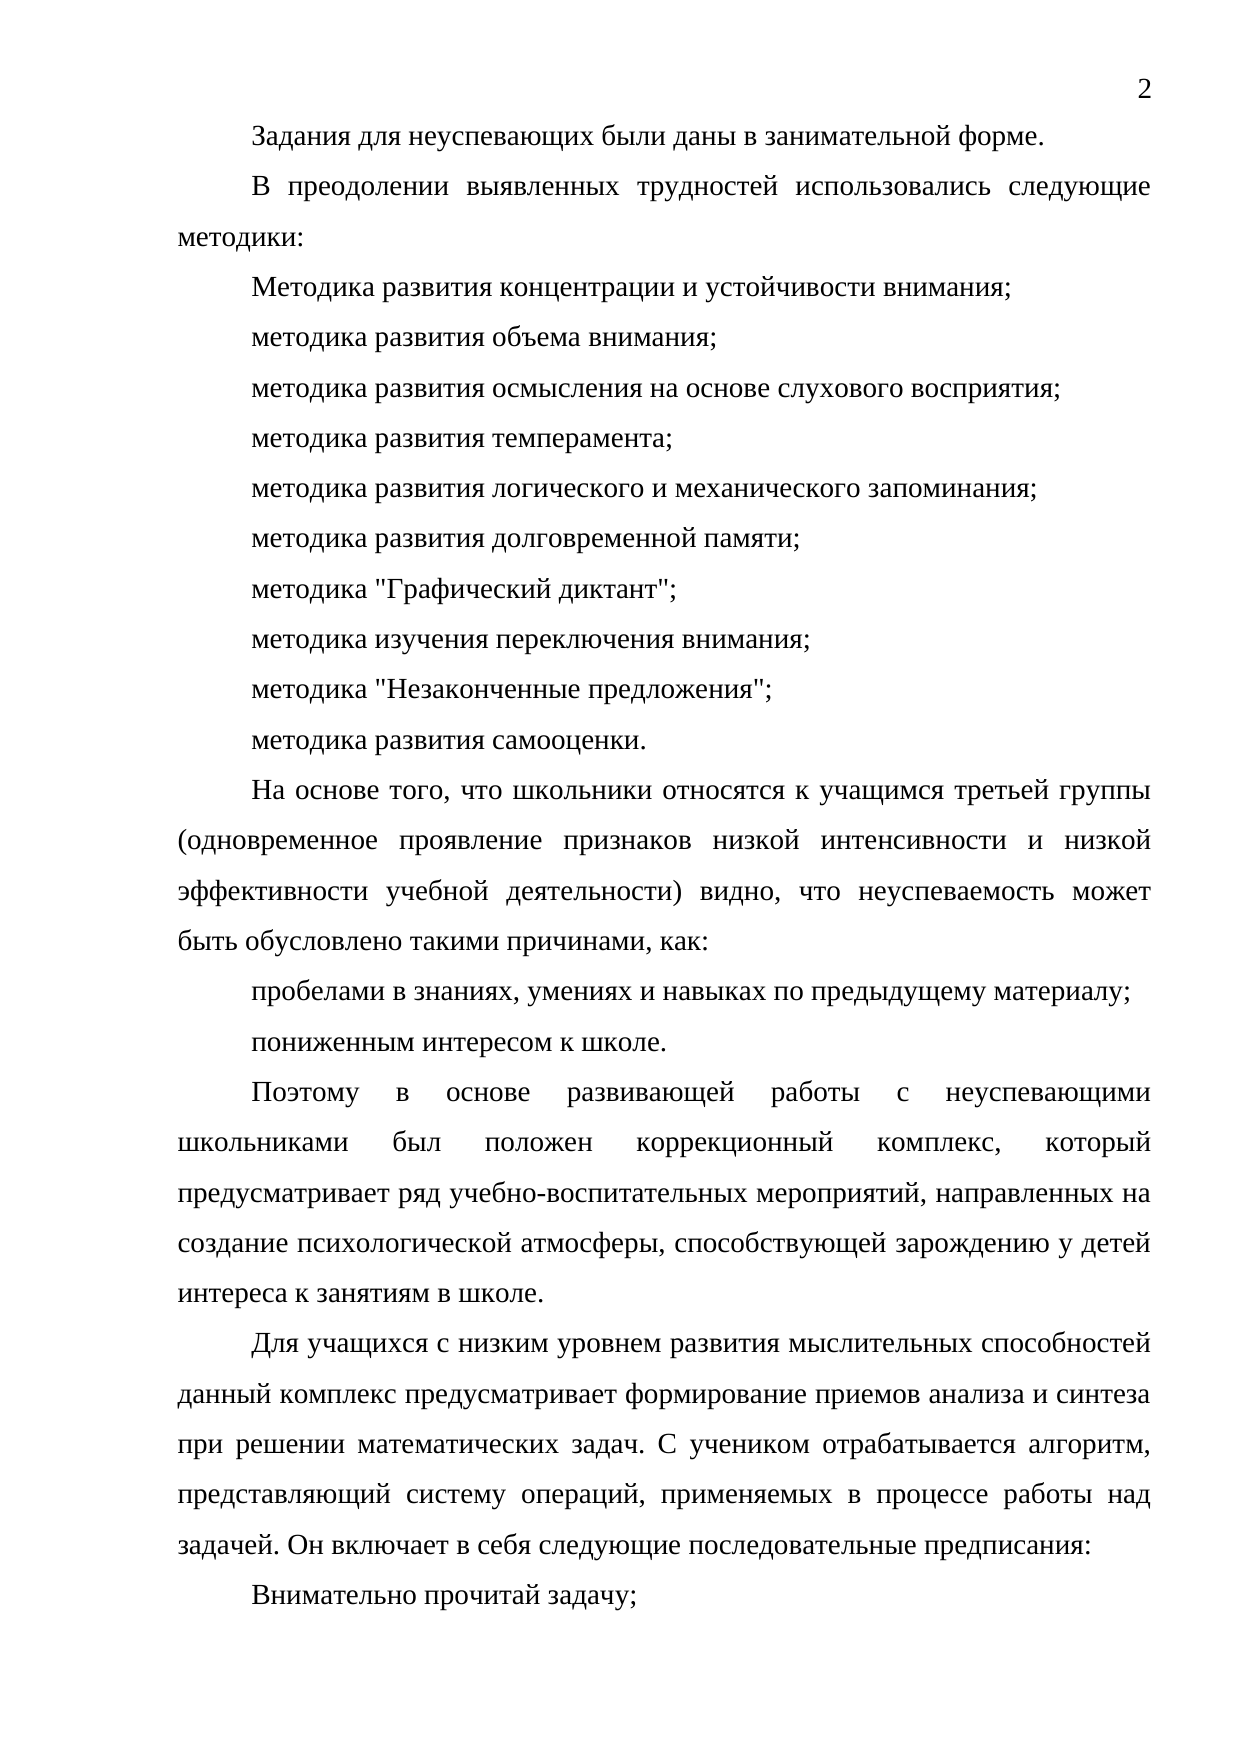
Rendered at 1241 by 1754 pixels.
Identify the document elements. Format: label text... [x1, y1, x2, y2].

text Поэтому в основе развивающей работы с неуспевающими школьниками был положен коррекционный комплекс, который предусматривает ряд учебно-воспитательных мероприятий, направленных на создание психологической атмосферы, способствующей зарождению у детей интереса к занятиям в школе. [177, 1074, 1152, 1309]
text В преодолении выявленных трудностей использовались следующие методики: [177, 168, 1152, 252]
text методика развития осмысления на основе слухового восприятия; [177, 370, 1152, 403]
text методика развития логического и механического запоминания; [177, 470, 1152, 504]
text методика изучения переключения внимания; [177, 621, 1152, 655]
text пробелами в знаниях, умениях и навыках по предыдущему материалу; [177, 973, 1152, 1007]
text На основе того, что школьники относятся к учащимся третьей группы (одновременное проявление признаков низкой интенсивности и низкой эффективности учебной деятельности) видно, что неуспеваемость может быть обусловлено такими причинами, как: [177, 772, 1152, 957]
text Для учащихся с низким уровнем развития мыслительных способностей данный комплекс предусматривает формирование приемов анализа и синтеза при решении математических задач. С учеником отрабатывается алгоритм, представляющий систему операций, применяемых в процессе работы над задачей. Он включает в себя следующие последовательные предписания: [177, 1326, 1152, 1560]
text методика развития темперамента; [177, 420, 1152, 453]
text Задания для неуспевающих были даны в занимательной форме. [177, 118, 1152, 152]
text пониженным интересом к школе. [177, 1024, 1152, 1057]
text методика "Незаконченные предложения"; [177, 672, 1152, 705]
text Методика развития концентрации и устойчивости внимания; [177, 269, 1152, 303]
text методика развития долговременной памяти; [177, 521, 1152, 554]
text методика "Графический диктант"; [177, 571, 1152, 604]
text методика развития самооценки. [177, 722, 1152, 755]
text Внимательно прочитай задачу; [177, 1577, 1152, 1611]
text методика развития объема внимания; [177, 319, 1152, 353]
